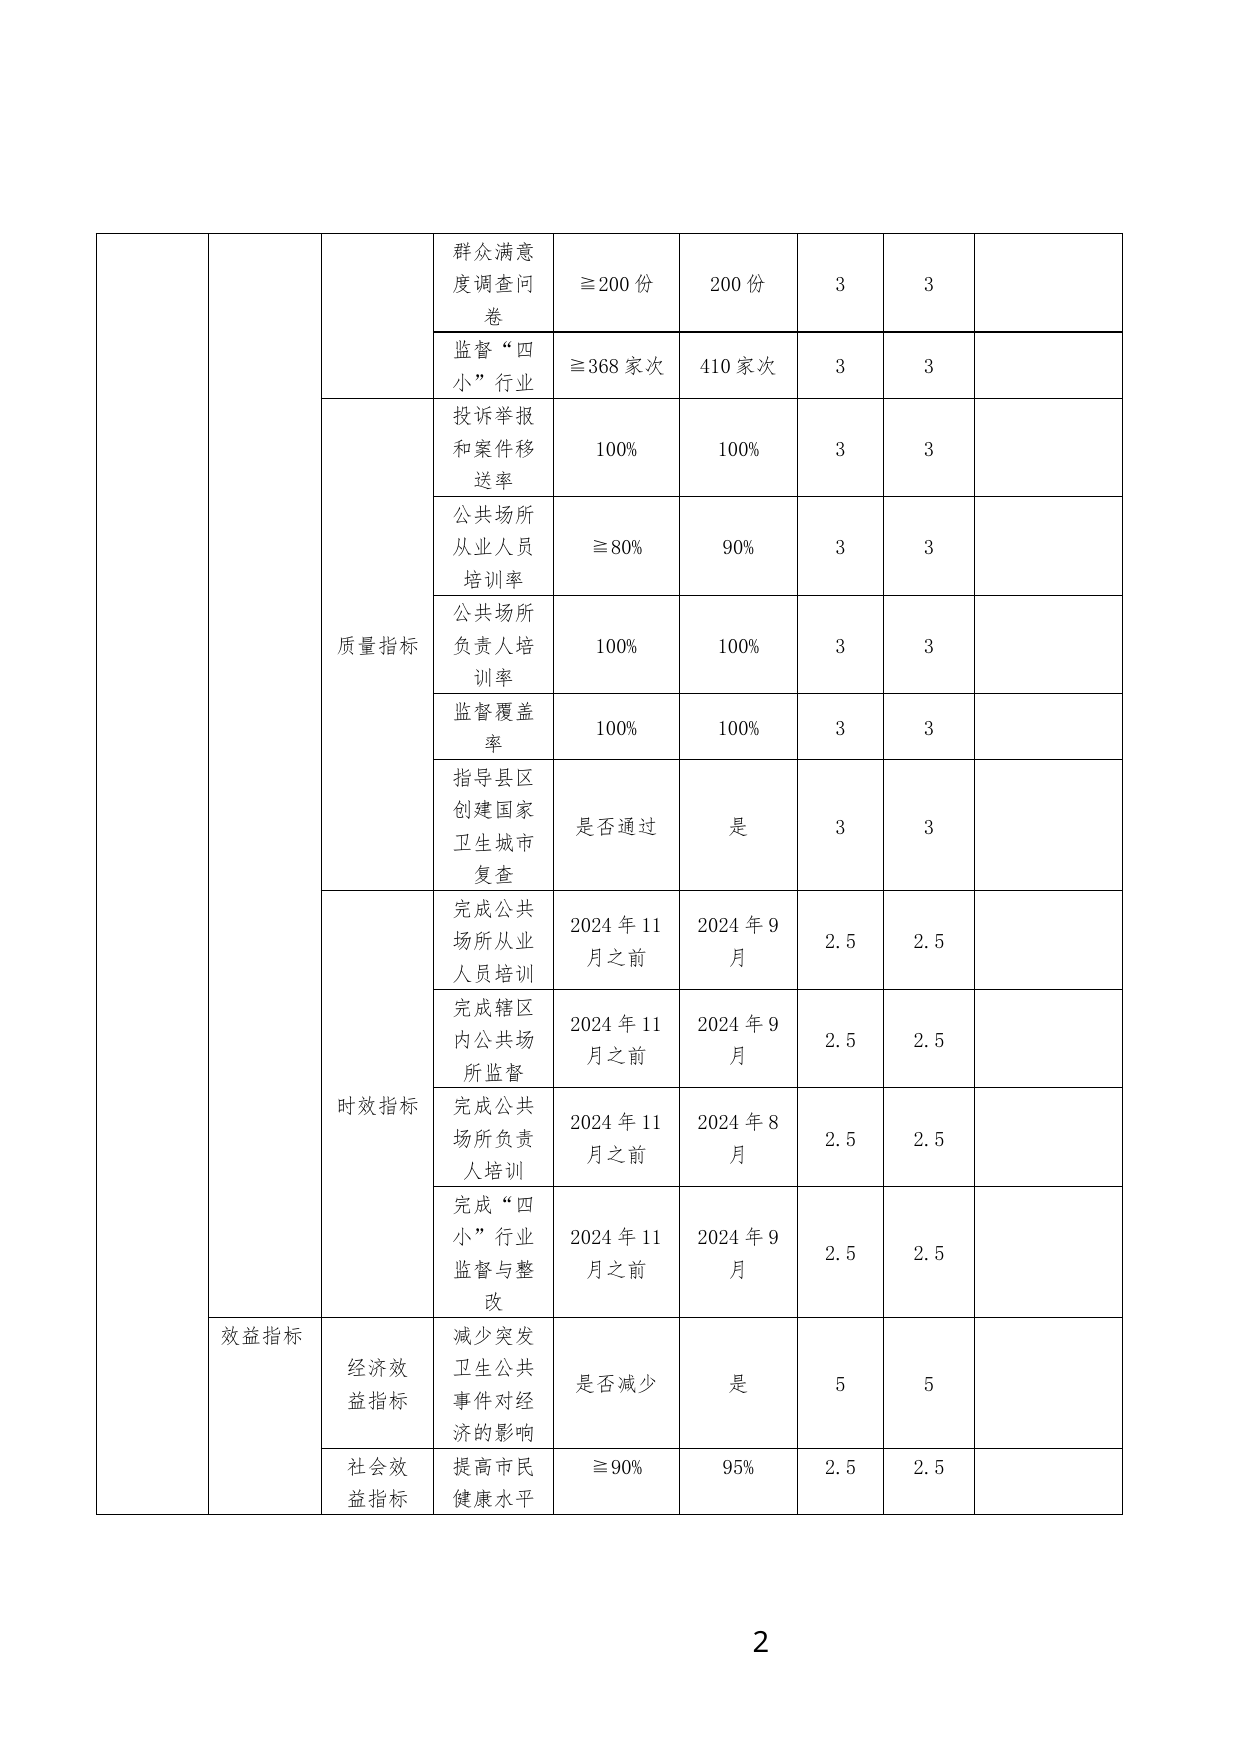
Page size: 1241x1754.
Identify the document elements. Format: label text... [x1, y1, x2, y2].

table_cell [975, 399, 1122, 496]
table_cell 2.5 [798, 891, 883, 989]
table_cell 2.5 [884, 1449, 974, 1514]
table_cell [975, 234, 1122, 331]
table_cell 100% [680, 399, 797, 496]
table_cell 提高市民健康水平 [434, 1449, 553, 1514]
table_cell [975, 333, 1122, 397]
table_cell 社会效 益指标 [322, 1449, 433, 1514]
table_cell 是 [680, 760, 797, 890]
table_cell ≧80% [554, 497, 679, 594]
table_cell 2024年8月 [680, 1088, 797, 1186]
table_cell 95% [680, 1449, 797, 1514]
table_cell 2024年9月 [680, 891, 797, 989]
table_cell 监督“四小”行业 [434, 333, 553, 397]
table_cell 完成辖区内公共场所监督 [434, 990, 553, 1087]
table_cell ≧200份 [554, 234, 679, 331]
table_cell 3 [798, 596, 883, 693]
table_cell 是 [680, 1318, 797, 1448]
table_cell 3 [884, 760, 974, 890]
table_cell 5 [798, 1318, 883, 1448]
table_cell [975, 596, 1122, 693]
table_cell 410家次 [680, 333, 797, 397]
table_cell [975, 1449, 1122, 1514]
table_cell 100% [554, 694, 679, 759]
table_cell 公共场所从业人员培训率 [434, 497, 553, 594]
table_cell 2.5 [884, 990, 974, 1087]
table_cell 减少突发卫生公共事件对经济的影响 [434, 1318, 553, 1448]
table_cell 3 [884, 694, 974, 759]
table_cell 公共场所负责人培训率 [434, 596, 553, 693]
table_cell 完成“四小”行业监督与整改 [434, 1187, 553, 1317]
table_cell 完成公共场所负责人培训 [434, 1088, 553, 1186]
table_cell 3 [798, 694, 883, 759]
table_cell 2.5 [884, 891, 974, 989]
table_cell 90% [680, 497, 797, 594]
table_cell [975, 990, 1122, 1087]
table_cell 3 [884, 333, 974, 397]
table_cell 3 [884, 234, 974, 331]
table_cell 完成公共场所从业人员培训 [434, 891, 553, 989]
table_cell 2024年11月之前 [554, 891, 679, 989]
table_cell 2024年9月 [680, 1187, 797, 1317]
table_cell [975, 1088, 1122, 1186]
table_cell 2024年11月之前 [554, 990, 679, 1087]
table_cell 监督覆盖率 [434, 694, 553, 759]
table_cell 群众满意度调查问卷 [434, 234, 553, 331]
table_cell 200份 [680, 234, 797, 331]
table_cell 2024年11月之前 [554, 1088, 679, 1186]
table_cell [975, 891, 1122, 989]
table_cell 3 [798, 399, 883, 496]
table_cell 3 [884, 399, 974, 496]
table_cell [975, 694, 1122, 759]
table_cell 3 [798, 333, 883, 397]
table_cell 2.5 [798, 1449, 883, 1514]
table_cell 投诉举报和案件移送率 [434, 399, 553, 496]
table_cell 2.5 [798, 1187, 883, 1317]
table_cell 经济效 益指标 [322, 1318, 433, 1448]
table_cell 100% [554, 399, 679, 496]
table_cell 指导县区创建国家卫生城市复查 [434, 760, 553, 890]
table_cell 2.5 [798, 990, 883, 1087]
table_cell 3 [884, 497, 974, 594]
table_cell 时效指标 [322, 891, 433, 1317]
table_cell [975, 1318, 1122, 1448]
table_cell [975, 760, 1122, 890]
table_cell 效益指标 [209, 1318, 321, 1514]
table_cell 2.5 [884, 1187, 974, 1317]
table_cell 5 [884, 1318, 974, 1448]
table_cell ≧90% [554, 1449, 679, 1514]
table_cell 3 [884, 596, 974, 693]
table_cell 3 [798, 497, 883, 594]
table_cell 100% [680, 596, 797, 693]
table_cell 2.5 [798, 1088, 883, 1186]
table_cell 100% [554, 596, 679, 693]
table_cell 3 [798, 234, 883, 331]
table_cell [975, 497, 1122, 594]
table_cell 是否通过 [554, 760, 679, 890]
table_cell 是否减少 [554, 1318, 679, 1448]
table_cell 2024年11月之前 [554, 1187, 679, 1317]
table_cell 100% [680, 694, 797, 759]
table_cell 2.5 [884, 1088, 974, 1186]
table_cell 质量指标 [322, 399, 433, 890]
table_cell 3 [798, 760, 883, 890]
table_cell ≧368家次 [554, 333, 679, 397]
table_cell [975, 1187, 1122, 1317]
table_cell 2024年9月 [680, 990, 797, 1087]
